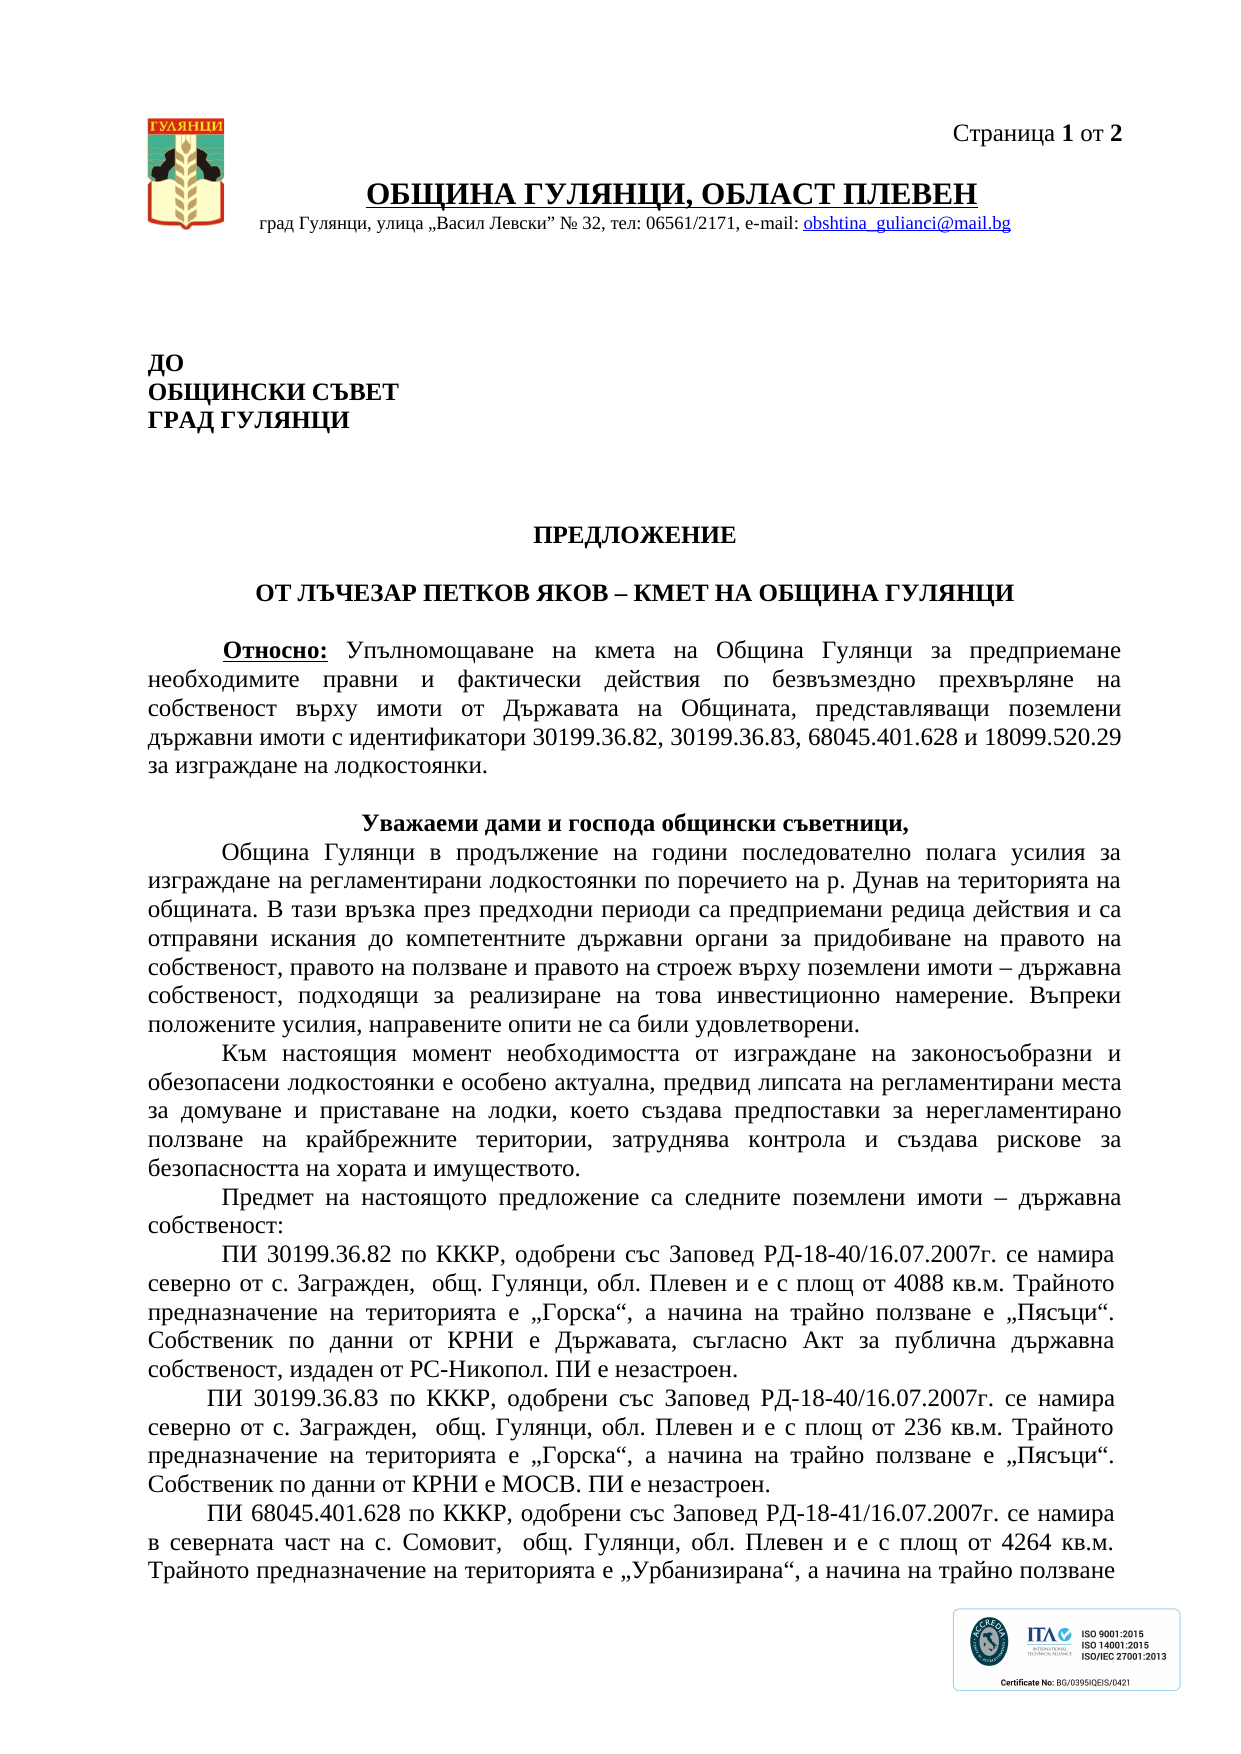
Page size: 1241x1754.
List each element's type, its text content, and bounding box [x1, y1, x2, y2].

text ОБЩИНСКИ СЪВЕТ [148, 377, 1122, 406]
picture [950, 1607, 1186, 1696]
picture [147, 118, 225, 230]
text ПИ 30199.36.83 по КККР, одобрени със Заповед РД-18-40/16.07.2007г. се намира северно от с. Загражден, общ. Гулянци, обл. Плевен и е с площ от 236 кв.м. Трайното предназначение на територията е „Горска“, а начина на трайно ползване е „Пясъци“. Собственик по данни от КРНИ е МОСВ. ПИ е незастроен. [148, 1383, 1116, 1498]
text ДО [148, 348, 1122, 377]
text Предмет на настоящото предложение са следните поземлени имоти – държавна собственост: [148, 1182, 1122, 1239]
text Към настоящия момент необходимостта от изграждане на законосъобразни и обезопасени лодкостоянки е особено актуална, предвид липсата на регламентирани места за домуване и приставане на лодки, което създава предпоставки за нерегламентирано ползване на крайбрежните територии, затруднява контрола и създава рискове за безопасността на хората и имуществото. [148, 1038, 1122, 1182]
text Община Гулянци в продължение на години последователно полага усилия за изграждане на регламентирани лодкостоянки по поречието на р. Дунав на територията на общината. В тази връзка през предходни периоди са предприемани редица действия и са отправяни искания до компетентните държавни органи за придобиване на правото на собственост, правото на ползване и правото на строеж върху поземлени имоти – държавна собственост, подходящи за реализиране на това инвестиционно намерение. Въпреки положените усилия, направените опити не са били удовлетворени. [148, 837, 1122, 1038]
text ОБЩИНА ГУЛЯНЦИ, ОБЛАСТ ПЛЕВЕН [148, 176, 1122, 212]
text Относно: Упълномощаване на кмета на Община Гулянци за предприемане необходимите правни и фактически действия по безвъзмездно прехвърляне на собственост върху имоти от Държавата на Общината, представляващи поземлени държавни имоти с идентификатори 30199.36.82, 30199.36.83, 68045.401.628 и 18099.520.29 за изграждане на лодкостоянки. [148, 636, 1122, 779]
text Уважаеми дами и господа общински съветници, [148, 808, 1122, 837]
text ГРАД ГУЛЯНЦИ [148, 406, 1122, 434]
text ПИ 30199.36.82 по КККР, одобрени със Заповед РД-18-40/16.07.2007г. се намира северно от с. Загражден, общ. Гулянци, обл. Плевен и е с площ от 4088 кв.м. Трайното предназначение на територията е „Горска“, а начина на трайно ползване е „Пясъци“. Собственик по данни от КРНИ е Държавата, съгласно Акт за публична държавна собственост, издаден от РС-Никопол. ПИ е незастроен. [148, 1239, 1116, 1383]
text ОТ ЛЪЧЕЗАР ПЕТКОВ ЯКОВ – КМЕТ НА ОБЩИНА ГУЛЯНЦИ [148, 578, 1122, 607]
text град Гулянци, улица „Васил Левски” № 32, тел: 06561/2171, е-mail: obshtina_gulianci@mail.bg [148, 212, 1122, 233]
text ПРЕДЛОЖЕНИЕ [148, 521, 1122, 549]
